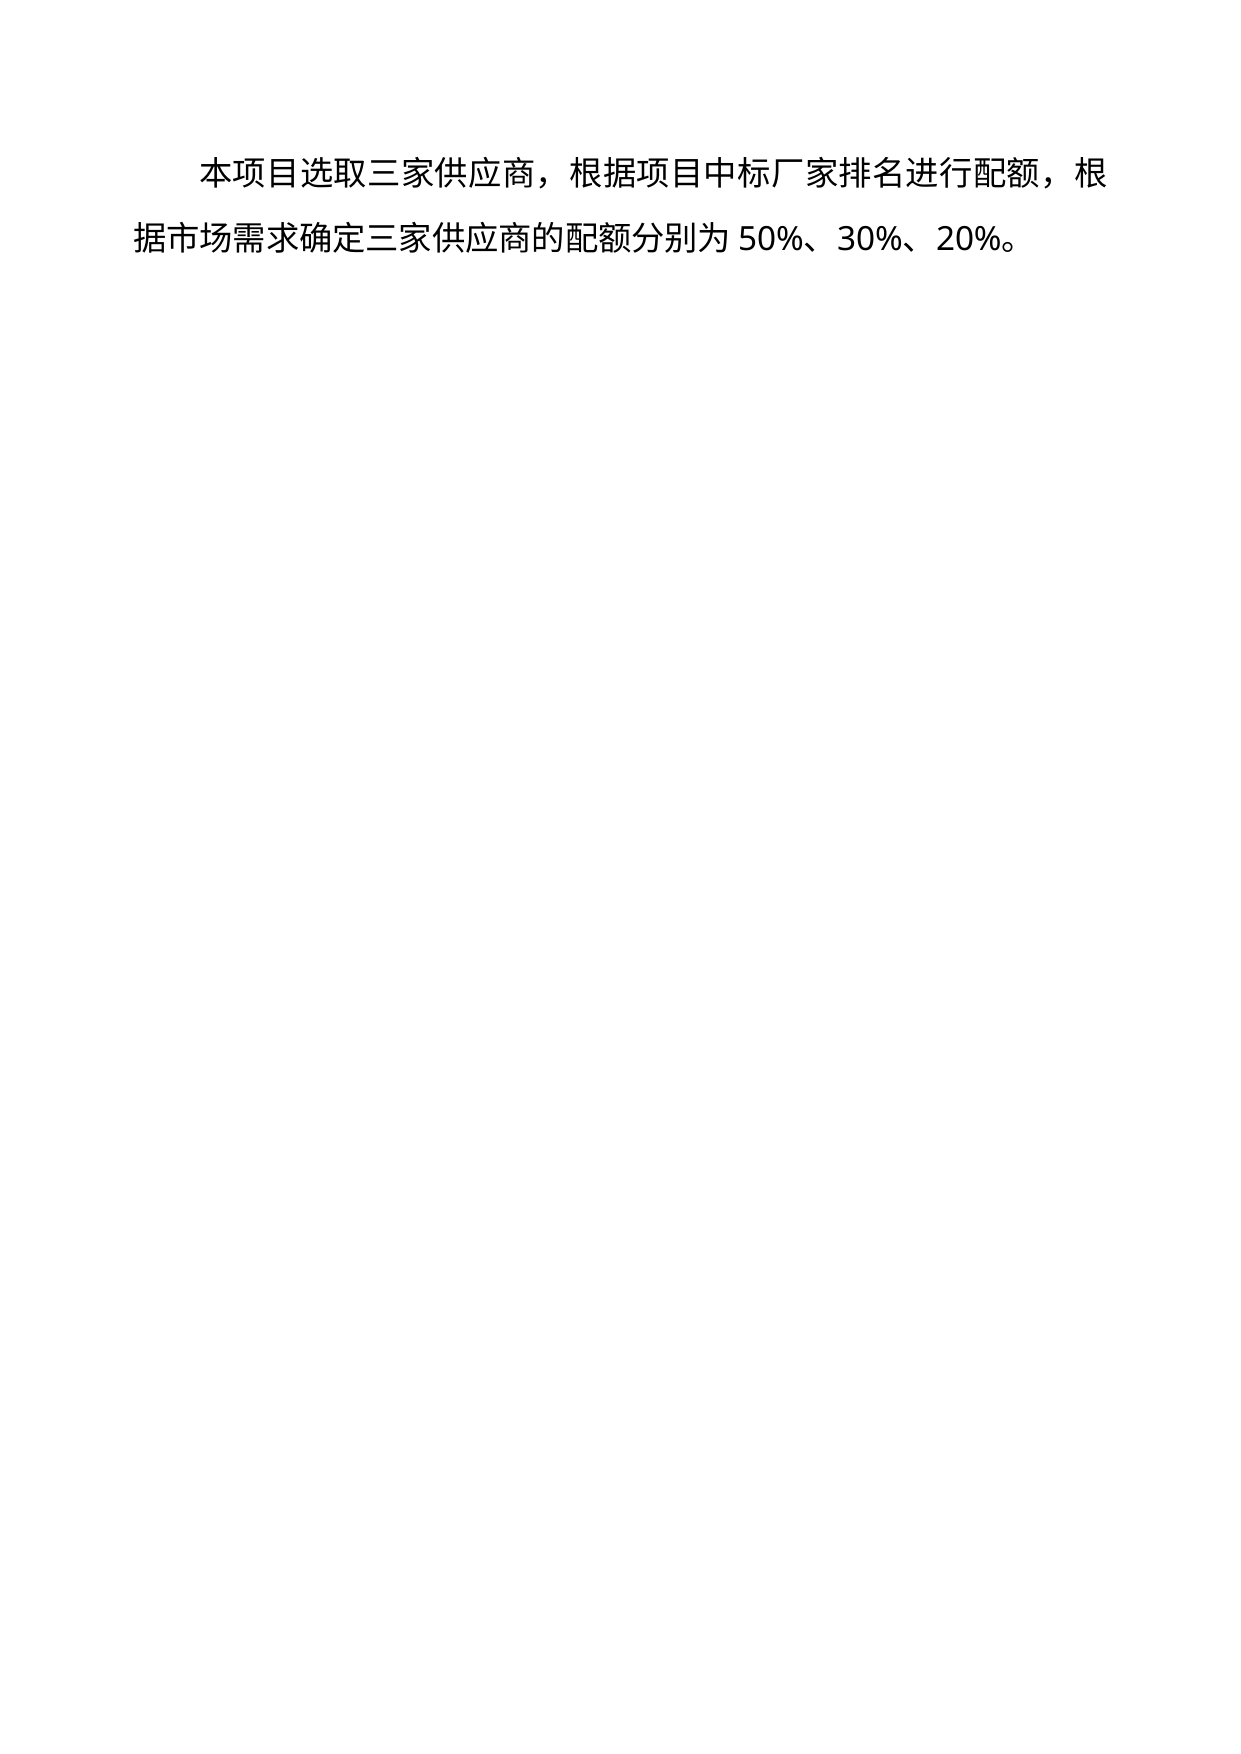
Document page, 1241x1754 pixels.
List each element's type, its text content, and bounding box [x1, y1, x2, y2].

text 本项目选取三家供应商，根据项目中标厂家排名进行配额，根据市场需求确定三家供应商的配额分别为50%、30%、20%。 [133, 138, 1107, 268]
